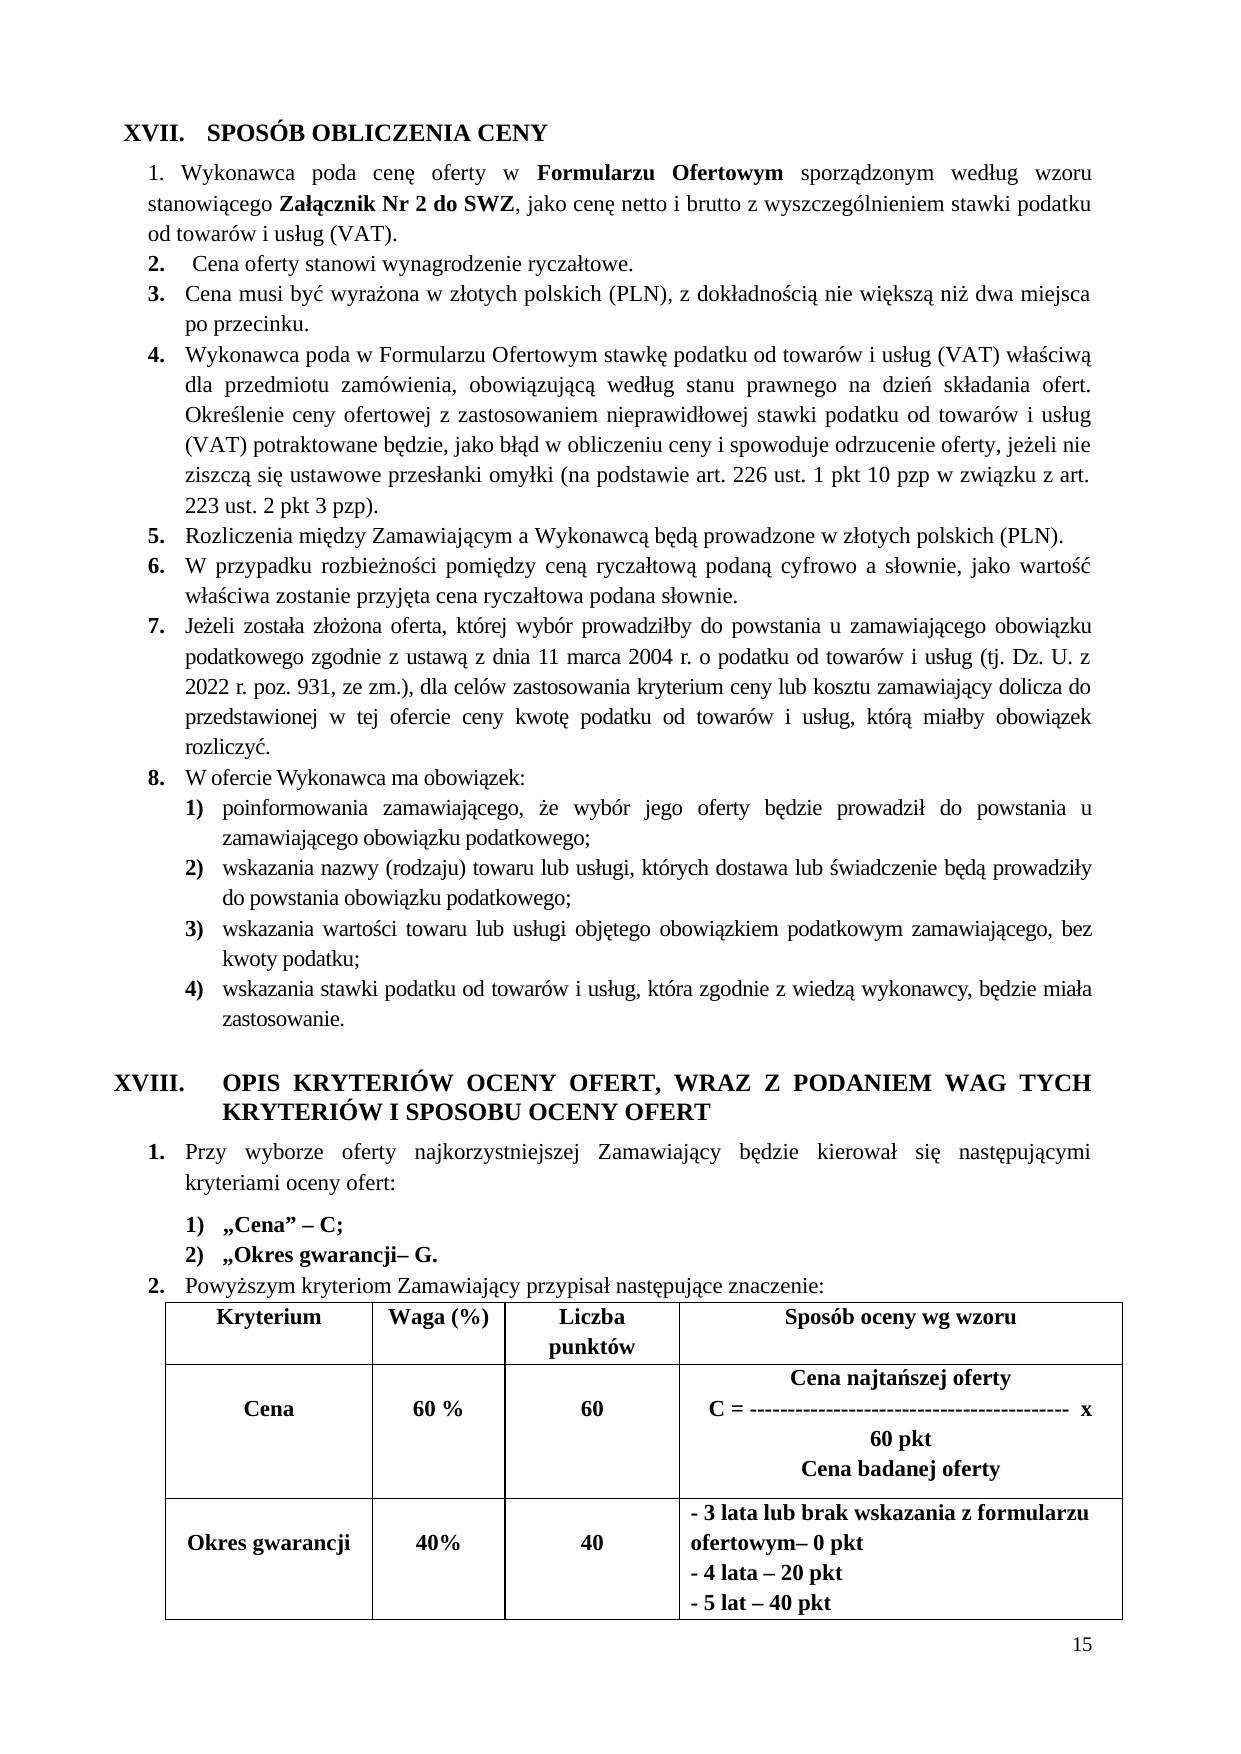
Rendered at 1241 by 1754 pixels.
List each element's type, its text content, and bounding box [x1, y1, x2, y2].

list Wykonawca poda w Formularzu Ofertowym stawkę podatku od towarów i usług (VAT) właściwą dla przedmiotu zamówienia, obowiązującą według stanu prawnego na dzień składania ofert. Określenie ceny ofertowej z zastosowaniem nieprawidłowej stawki podatku od towarów i usług (VAT) potraktowane będzie, jako błąd w obliczeniu ceny i spowoduje odrzucenie oferty, jeżeli nie ziszczą się ustawowe przesłanki omyłki (na podstawie art. 226 ust. 1 pkt 10 pzp w związku z art. 223 ust. 2 pkt 3 pzp). [148, 341, 1093, 518]
list W ofercie Wykonawca ma obowiązek: [148, 763, 1093, 790]
table_header Sposób oceny wg wzoru [680, 1303, 1122, 1363]
list wskazania stawki podatku od towarów i usług, która zgodnie z wiedzą wykonawcy, będzie miała zastosowanie. [185, 975, 1093, 1032]
table_cell 60 [506, 1365, 679, 1498]
table_cell - 3 lata lub brak wskazania z formularzu ofertowym– 0 pkt - 4 lata – 20 pkt - 5 lat – 40 pkt [680, 1499, 1122, 1619]
table_cell 40 [506, 1499, 679, 1619]
list Cena oferty stanowi wynagrodzenie ryczałtowe. [148, 250, 1093, 276]
list „Cena” – C; [185, 1211, 1093, 1238]
list Cena musi być wyrażona w złotych polskich (PLN), z dokładnością nie większą niż dwa miejsca po przecinku. [148, 280, 1093, 337]
table_header Kryterium [166, 1303, 372, 1363]
table_cell 40% [373, 1499, 504, 1619]
list poinformowania zamawiającego, że wybór jego oferty będzie prowadził do powstania u zamawiającego obowiązku podatkowego; [185, 794, 1093, 850]
list OPIS KRYTERIÓW OCENY OFERT, WRAZ Z PODANIEM WAG TYCH KRYTERIÓW I SPOSOBU OCENY OFERT [185, 1068, 1093, 1126]
list W przypadku rozbieżności pomiędzy ceną ryczałtową podaną cyfrowo a słownie, jako wartość właściwa zostanie przyjęta cena ryczałtowa podana słownie. [148, 552, 1093, 609]
list Jeżeli została złożona oferta, której wybór prowadziłby do powstania u zamawiającego obowiązku podatkowego zgodnie z ustawą z dnia 11 marca 2004 r. o podatku od towarów i usług (tj. Dz. U. z 2022 r. poz. 931, ze zm.), dla celów zastosowania kryterium ceny lub kosztu zamawiający dolicza do przedstawionej w tej ofercie ceny kwotę podatku od towarów i usług, którą miałby obowiązek rozliczyć. [148, 612, 1093, 760]
list Rozliczenia między Zamawiającym a Wykonawcą będą prowadzone w złotych polskich (PLN). [148, 522, 1093, 548]
table_cell Cena [166, 1365, 372, 1498]
list Powyższym kryteriom Zamawiający przypisał następujące znaczenie: [148, 1272, 1093, 1298]
list „Okres gwarancji– G. [185, 1242, 1093, 1268]
list 1. Wykonawca poda cenę oferty w Formularzu Ofertowym sporządzonym według wzoru stanowiącego Załącznik Nr 2 do SWZ, jako cenę netto i brutto z wyszczególnieniem stawki podatku od towarów i usług (VAT). [148, 159, 1093, 246]
list Przy wyborze oferty najkorzystniejszej Zamawiający będzie kierował się następującymi kryteriami oceny ofert: [148, 1138, 1093, 1195]
list wskazania wartości towaru lub usługi objętego obowiązkiem podatkowym zamawiającego, bez kwoty podatku; [185, 914, 1093, 971]
list SPOSÓB OBLICZENIA CENY [185, 118, 1093, 147]
table_cell Okres gwarancji [166, 1499, 372, 1619]
table_header Liczba punktów [506, 1303, 679, 1363]
table_cell 60 % [373, 1365, 504, 1498]
table_header Waga (%) [373, 1303, 504, 1363]
table_cell [680, 1365, 1122, 1498]
list wskazania nazwy (rodzaju) towaru lub usługi, których dostawa lub świadczenie będą prowadziły do powstania obowiązku podatkowego; [185, 854, 1093, 911]
